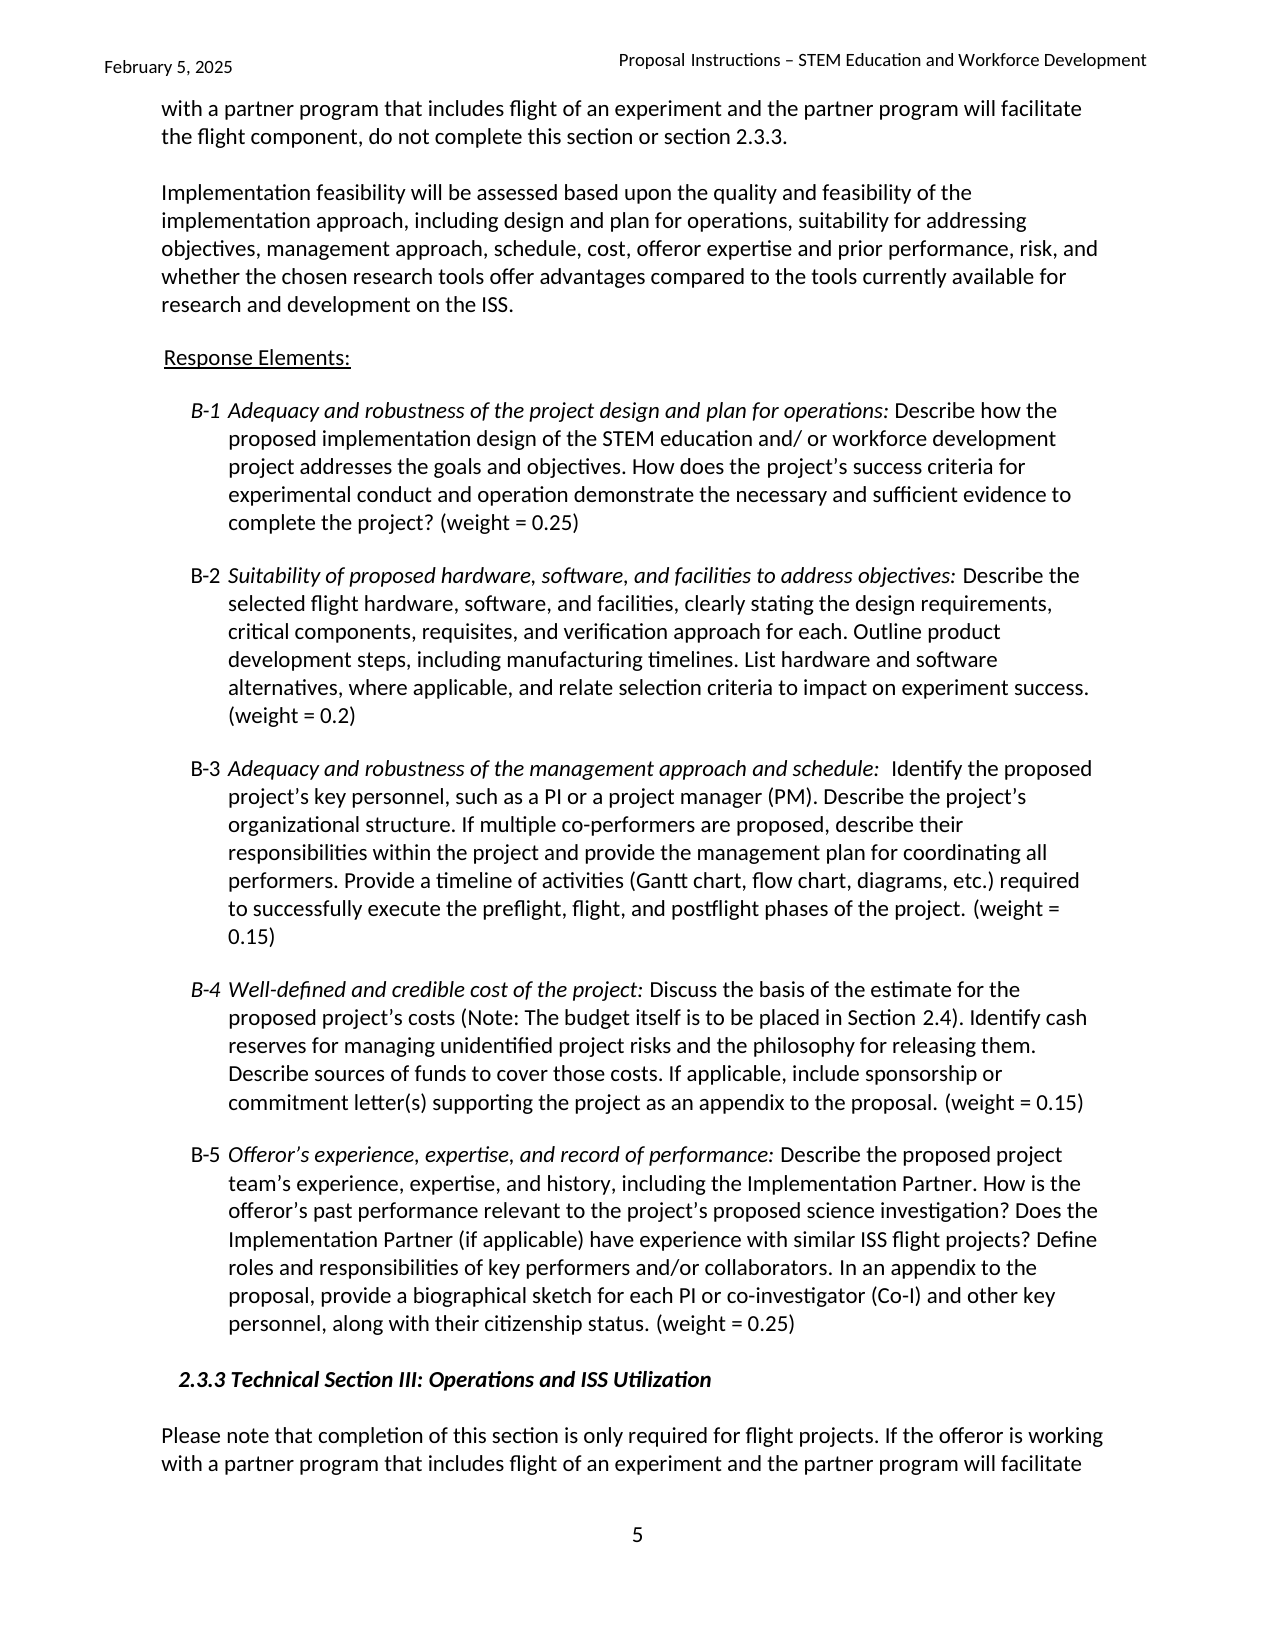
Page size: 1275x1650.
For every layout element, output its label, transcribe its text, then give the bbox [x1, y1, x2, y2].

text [161, 1421, 1111, 1477]
text Response Elements: [163, 343, 1125, 371]
subtitle 2.3.3 Technical Section III: Operations and ISS Utilization [178, 1365, 1125, 1393]
list Adequacy and robustness of the management approach and schedule: Identify the proposed project’s key personnel, such as a PI or a project manager (PM). Describe the project’s organizational structure. If multiple co-performers are proposed, describe their responsibilities within the project and provide the management plan for coordinating all performers. Provide a timeline of activities (Gantt chart, flow chart, diagrams, etc.) required to successfully execute the preflight, flight, and postflight phases of the project. (weight = 0.15) [190, 754, 1099, 951]
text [161, 94, 1111, 150]
list Suitability of proposed hardware, software, and facilities to address objectives: Describe the selected flight hardware, software, and facilities, clearly stating the design requirements, critical components, requisites, and verification approach for each. Outline product development steps, including manufacturing timelines. List hardware and software alternatives, where applicable, and relate selection criteria to impact on experiment success. (weight = 0.2) [190, 561, 1099, 729]
list Offeror’s experience, expertise, and record of performance: Describe the proposed project team’s experience, expertise, and history, including the Implementation Partner. How is the offeror’s past performance relevant to the project’s proposed science investigation? Does the Implementation Partner (if applicable) have experience with similar ISS flight projects? Define roles and responsibilities of key performers and/or collaborators. In an appendix to the proposal, provide a biographical sketch for each PI or co-investigator (Co-I) and other key personnel, along with their citizenship status. (weight = 0.25) [191, 1141, 1099, 1337]
list Well-defined and credible cost of the project: Discuss the basis of the estimate for the proposed project’s costs (Note: The budget itself is to be placed in Section 2.4). Identify cash reserves for managing unidentified project risks and the philosophy for releasing them. Describe sources of funds to cover those costs. If applicable, include sponsorship or commitment letter(s) supporting the project as an appendix to the proposal. (weight = 0.15) [191, 976, 1099, 1116]
text Implementation feasibility will be assessed based upon the quality and feasibility of the implementation approach, including design and plan for operations, suitability for addressing objectives, management approach, schedule, cost, offeror expertise and prior performance, risk, and whether the chosen research tools offer advantages compared to the tools currently available for research and development on the ISS. [161, 178, 1111, 318]
list Adequacy and robustness of the project design and plan for operations: Describe how the proposed implementation design of the STEM education and/ or workforce development project addresses the goals and objectives. How does the project’s success criteria for experimental conduct and operation demonstrate the necessary and sufficient evidence to complete the project? (weight = 0.25) [191, 396, 1099, 536]
